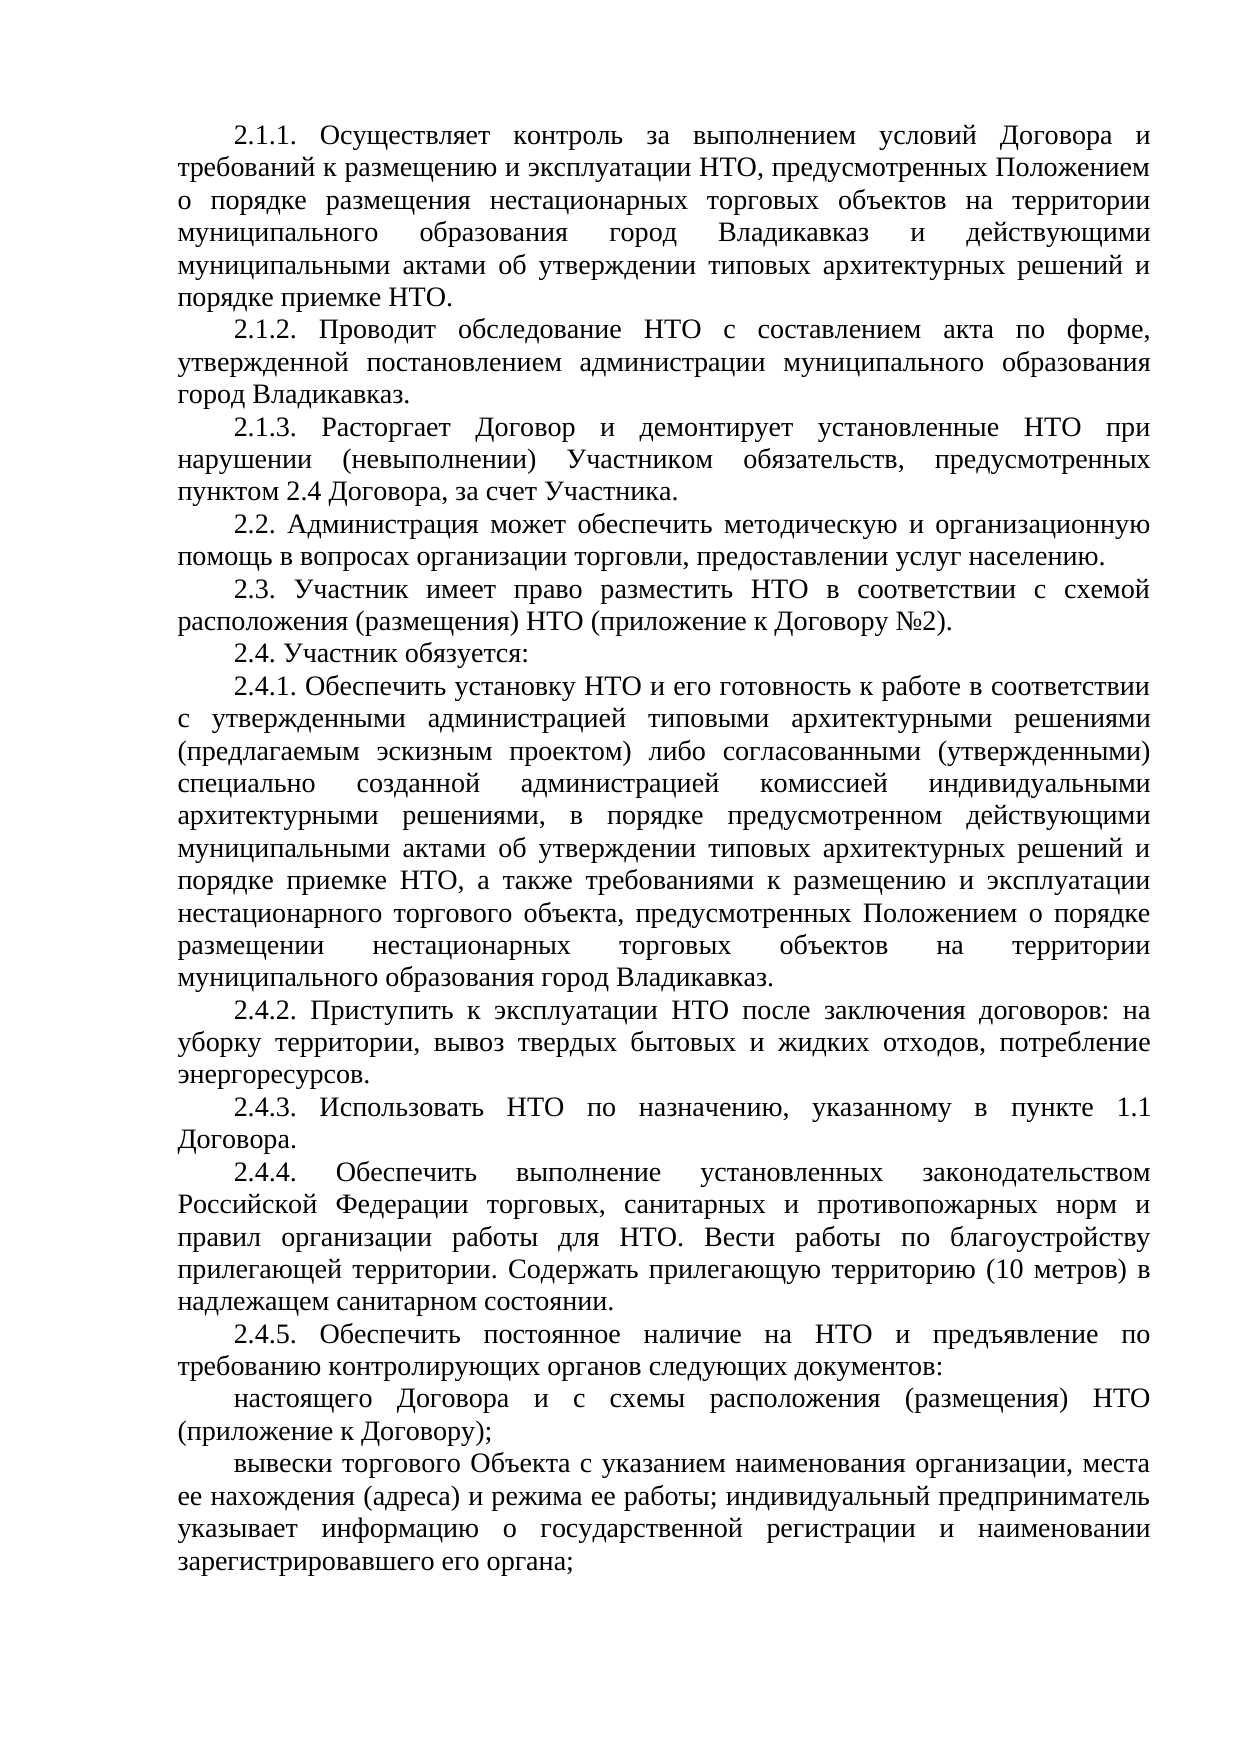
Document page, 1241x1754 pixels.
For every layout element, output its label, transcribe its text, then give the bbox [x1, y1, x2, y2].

text настоящего Договора и с схемы расположения (размещения) НТО (приложение к Договору); [177, 1382, 1152, 1446]
text 2.4.4. Обеспечить выполнение установленных законодательством Российской Федерации торговых, санитарных и противопожарных норм и правил организации работы для НТО. Вести работы по благоустройству прилегающей территории. Содержать прилегающую территорию (10 метров) в надлежащем санитарном состоянии. [177, 1155, 1152, 1317]
text 2.4.2. Приступить к эксплуатации НТО после заключения договоров: на уборку территории, вывоз твердых бытовых и жидких отходов, потребление энергоресурсов. [177, 993, 1152, 1090]
text 2.4.5. Обеспечить постоянное наличие на НТО и предъявление по требованию контролирующих органов следующих документов: [177, 1317, 1152, 1382]
text 2.1.3. Расторгает Договор и демонтирует установленные НТО при нарушении (невыполнении) Участником обязательств, предусмотренных пунктом 2.4 Договора, за счет Участника. [177, 410, 1152, 507]
text 2.4.3. Использовать НТО по назначению, указанному в пункте 1.1 Договора. [177, 1090, 1152, 1155]
text 2.2. Администрация может обеспечить методическую и организационную помощь в вопросах организации торговли, предоставлении услуг населению. [177, 507, 1152, 572]
text 2.1.1. Осуществляет контроль за выполнением условий Договора и требований к размещению и эксплуатации НТО, предусмотренных Положением о порядке размещения нестационарных торговых объектов на территории муниципального образования город Владикавказ и действующими муниципальными актами об утверждении типовых архитектурных решений и порядке приемке НТО. [177, 118, 1152, 312]
text 2.1.2. Проводит обследование НТО с составлением акта по форме, утвержденной постановлением администрации муниципального образования город Владикавказ. [177, 312, 1152, 410]
text 2.3. Участник имеет право разместить НТО в соответствии с схемой расположения (размещения) НТО (приложение к Договору №2). [177, 572, 1152, 636]
text вывески торгового Объекта с указанием наименования организации, места ее нахождения (адреса) и режима ее работы; индивидуальный предприниматель указывает информацию о государственной регистрации и наименовании зарегистрировавшего его органа; [177, 1446, 1152, 1576]
text 2.4. Участник обязуется: [177, 636, 1152, 669]
text 2.4.1. Обеспечить установку НТО и его готовность к работе в соответствии с утвержденными администрацией типовыми архитектурными решениями (предлагаемым эскизным проектом) либо согласованными (утвержденными) специально созданной администрацией комиссией индивидуальными архитектурными решениями, в порядке предусмотренном действующими муниципальными актами об утверждении типовых архитектурных решений и порядке приемке НТО, а также требованиями к размещению и эксплуатации нестационарного торгового объекта, предусмотренных Положением о порядке размещении нестационарных торговых объектов на территории муниципального образования город Владикавказ. [177, 669, 1152, 993]
